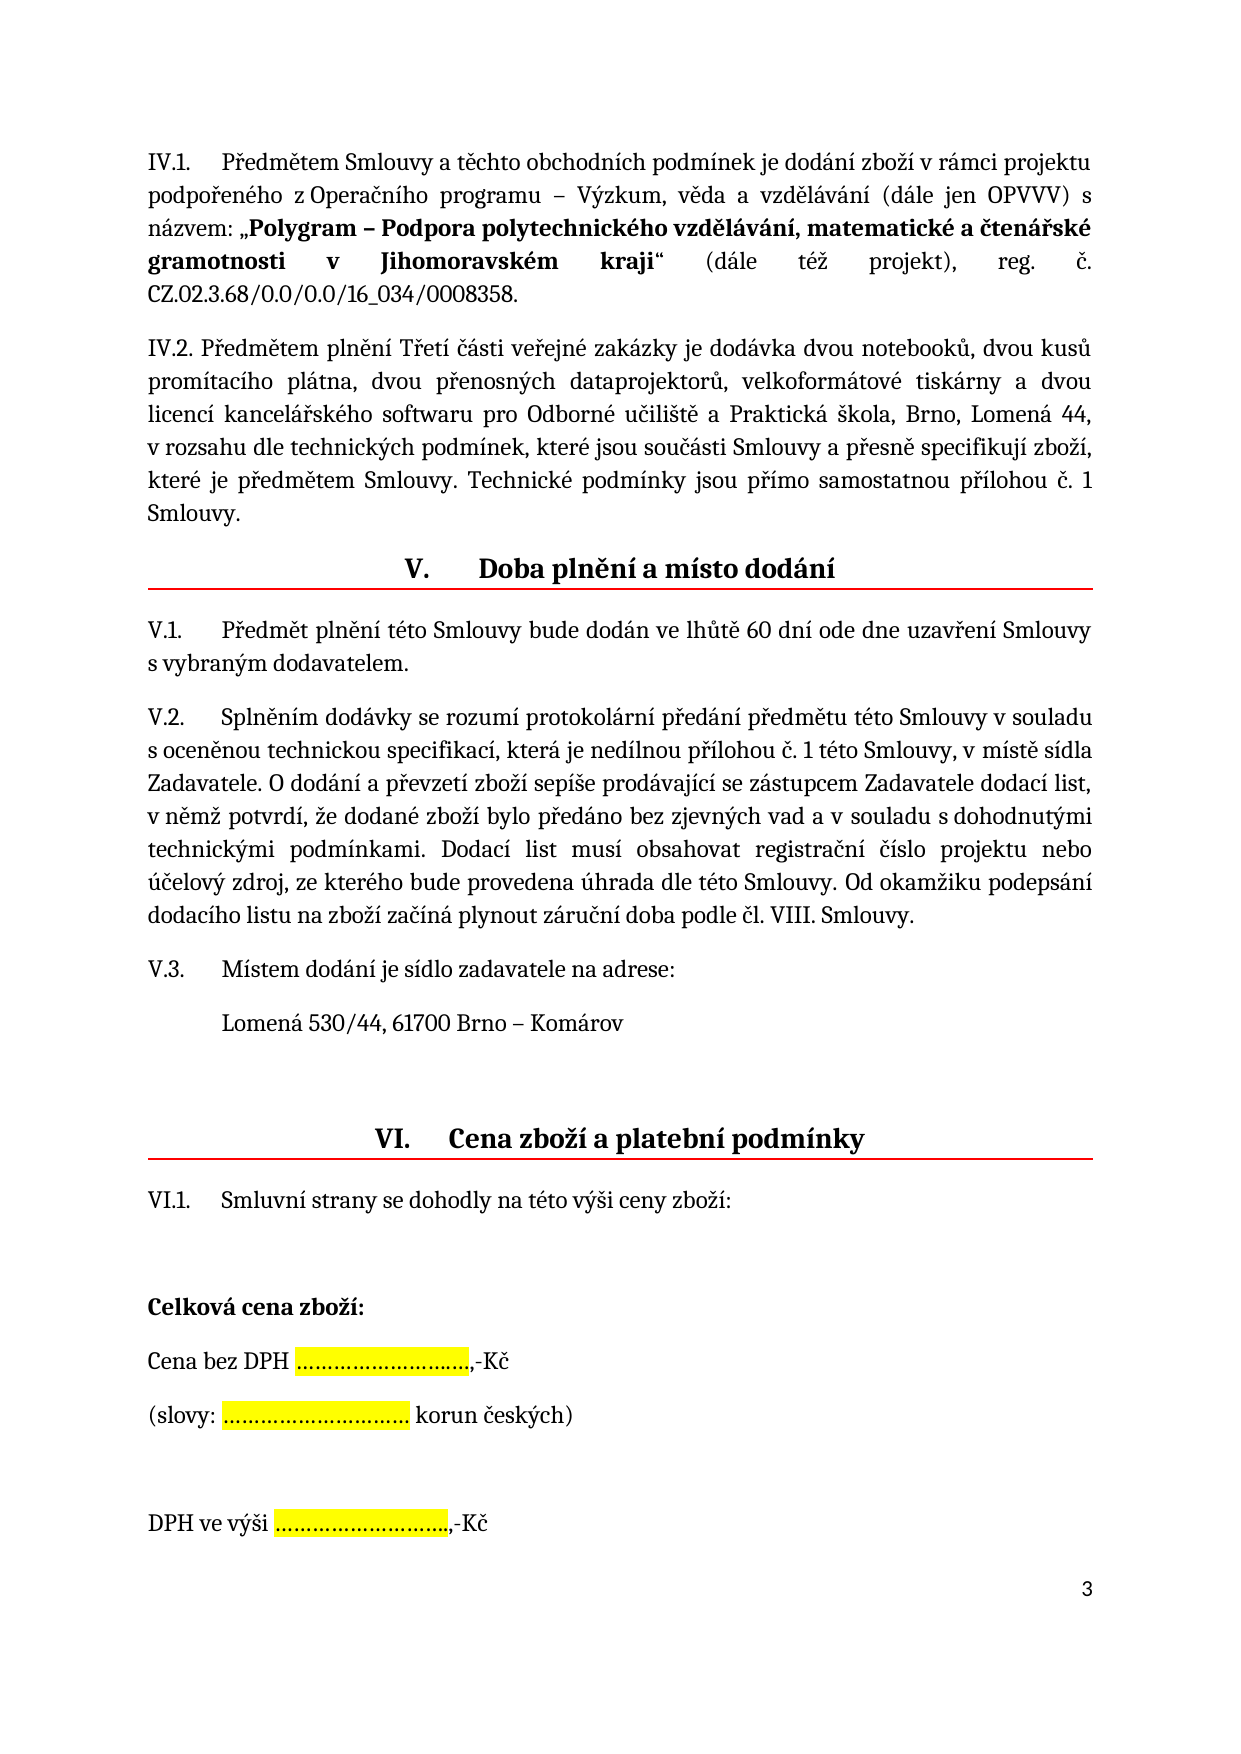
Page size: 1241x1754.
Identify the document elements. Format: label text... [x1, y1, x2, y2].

text DPH ve výši ……………………….,-Kč [148, 1509, 274, 1537]
list Cena zboží a platební podmínky [148, 1122, 1093, 1158]
text Cena bez DPH …………………….…,-Kč [148, 1347, 295, 1376]
text V.3. Místem dodání je sídlo zadavatele na adrese: [148, 955, 1093, 984]
text Cena bez DPH …………………….…,-Kč [469, 1347, 1093, 1376]
text Celková cena zboží: [148, 1293, 1093, 1322]
text V.2. Splněním dodávky se rozumí protokolární předání předmětu této Smlouvy v souladu s oceněnou technickou specifikací, která je nedílnou přílohou č. 1 této Smlouvy, v místě sídla Zadavatele. O dodání a převzetí zboží sepíše prodávající se zástupcem Zadavatele dodací list, v němž potvrdí, že dodané zboží bylo předáno bez zjevných vad a v souladu s dohodnutými technickými podmínkami. Dodací list musí obsahovat registrační číslo projektu nebo účelový zdroj, ze kterého bude provedena úhrada dle této Smlouvy. Od okamžiku podepsání dodacího listu na zboží začíná plynout záruční doba podle čl. VIII. Smlouvy. [148, 703, 1093, 930]
text (slovy: ………………………… korun českých) [410, 1401, 1093, 1430]
text V.1. Předmět plnění této Smlouvy bude dodán ve lhůtě 60 dní ode dne uzavření Smlouvy s vybraným dodavatelem. [148, 616, 1093, 678]
text VI.1. Smluvní strany se dohodly na této výši ceny zboží: [148, 1186, 1093, 1214]
text (slovy: ………………………… korun českých) [148, 1401, 222, 1430]
list Doba plnění a místo dodání [148, 552, 1093, 588]
text IV.1. Předmětem Smlouvy a těchto obchodních podmínek je dodání zboží v rámci projektu podpořeného z Operačního programu – Výzkum, věda a vzdělávání (dále jen OPVVV) s názvem: „Polygram – Podpora polytechnického vzdělávání, matematické a čtenářské gramotnosti v Jihomoravském kraji“ (dále též projekt), reg. č. CZ.02.3.68/0.0/0.0/16_034/0008358. [148, 148, 1093, 308]
text Lomená 530/44, 61700 Brno – Komárov [148, 1009, 1093, 1037]
text IV.2. Předmětem plnění Třetí části veřejné zakázky je dodávka dvou notebooků, dvou kusů promítacího plátna, dvou přenosných dataprojektorů, velkoformátové tiskárny a dvou licencí kancelářského softwaru pro Odborné učiliště a Praktická škola, Brno, Lomená 44, v rozsahu dle technických podmínek, které jsou součásti Smlouvy a přesně specifikují zboží, které je předmětem Smlouvy. Technické podmínky jsou přímo samostatnou přílohou č. 1 Smlouvy. [148, 333, 1093, 527]
text DPH ve výši ……………………….,-Kč [448, 1509, 1093, 1537]
